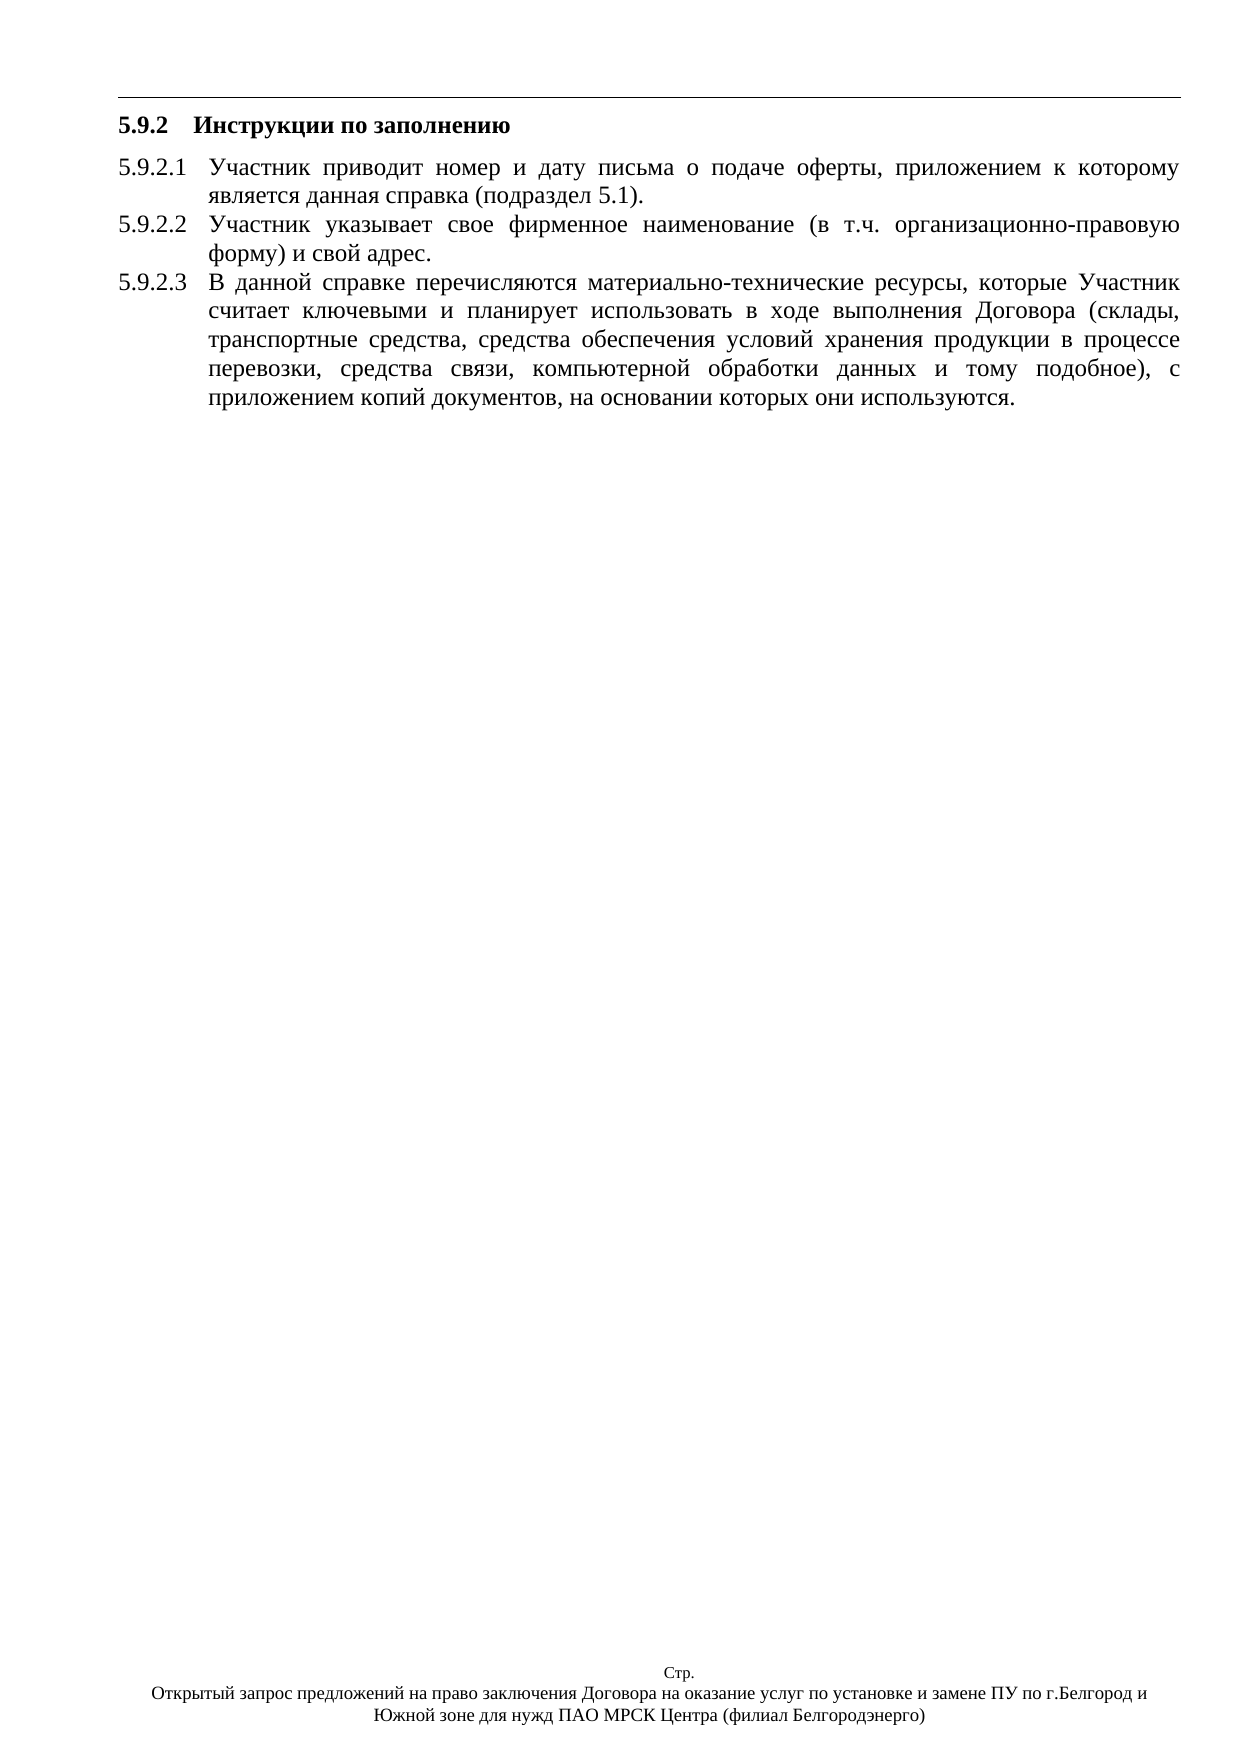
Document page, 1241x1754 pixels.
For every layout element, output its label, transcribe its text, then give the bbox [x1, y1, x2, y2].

list Участник приводит номер и дату письма о подаче оферты, приложением к которому является данная справка (подраздел 5.1). [118, 152, 1181, 209]
list В данной справке перечисляются материально-технические ресурсы, которые Участник считает ключевыми и планирует использовать в ходе выполнения Договора (склады, транспортные средства, средства обеспечения условий хранения продукции в процессе перевозки, средства связи, компьютерной обработки данных и тому подобное), с приложением копий документов, на основании которых они используются. [118, 267, 1181, 411]
subtitle Инструкции по заполнению [118, 111, 1181, 139]
list Участник указывает свое фирменное наименование (в т.ч. организационно-правовую форму) и свой адрес. [118, 209, 1181, 267]
